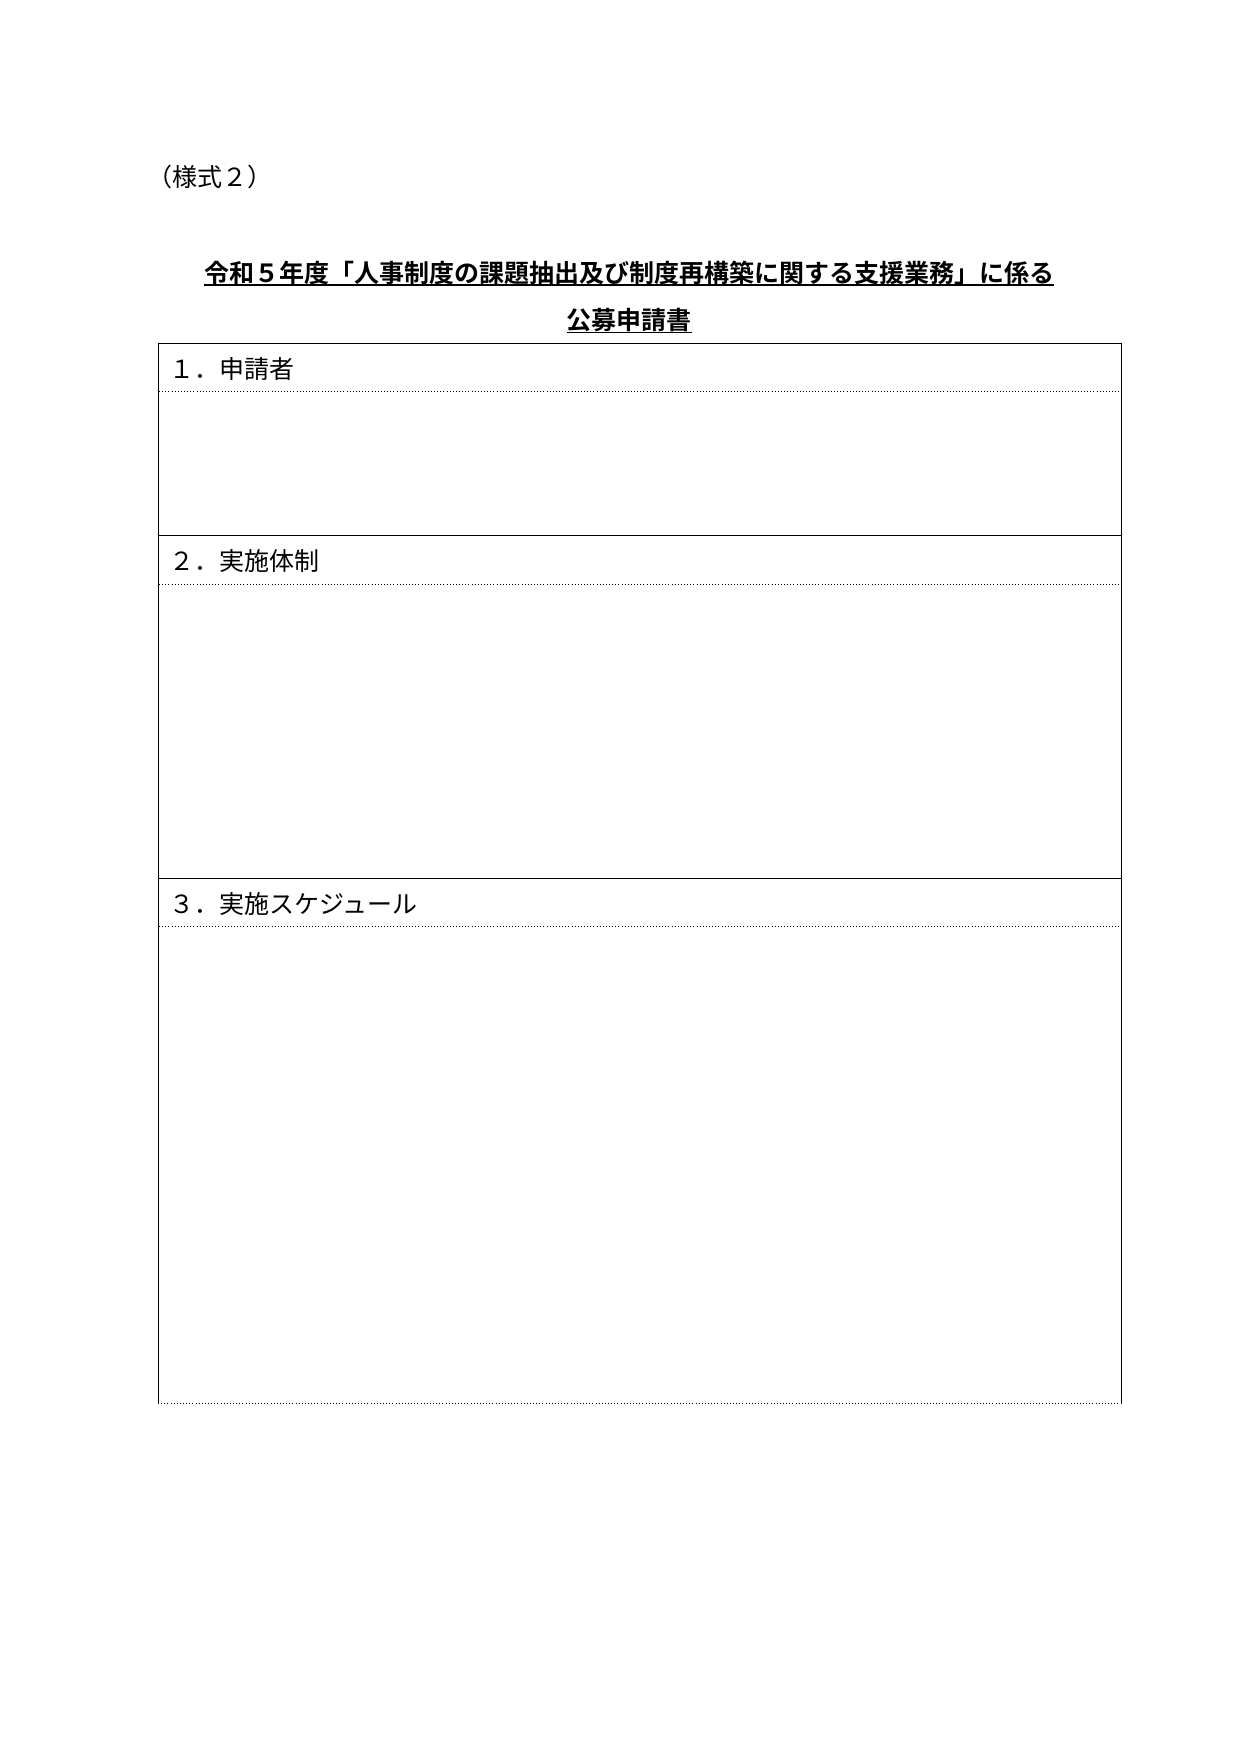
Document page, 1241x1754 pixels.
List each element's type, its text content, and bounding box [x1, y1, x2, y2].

text 令和５年度「人事制度の課題抽出及び制度再構築に関する支援業務」に係る [148, 247, 1110, 295]
text 公募申請書 [148, 295, 1110, 343]
table_cell [159, 391, 1121, 535]
table_cell ３．実施スケジュール [159, 879, 1121, 926]
table_cell [159, 926, 1121, 1403]
table_cell ２．実施体制 [159, 536, 1121, 584]
table_cell [159, 584, 1121, 877]
table_header １．申請者 [159, 344, 1121, 391]
text （様式２） [148, 152, 1110, 200]
